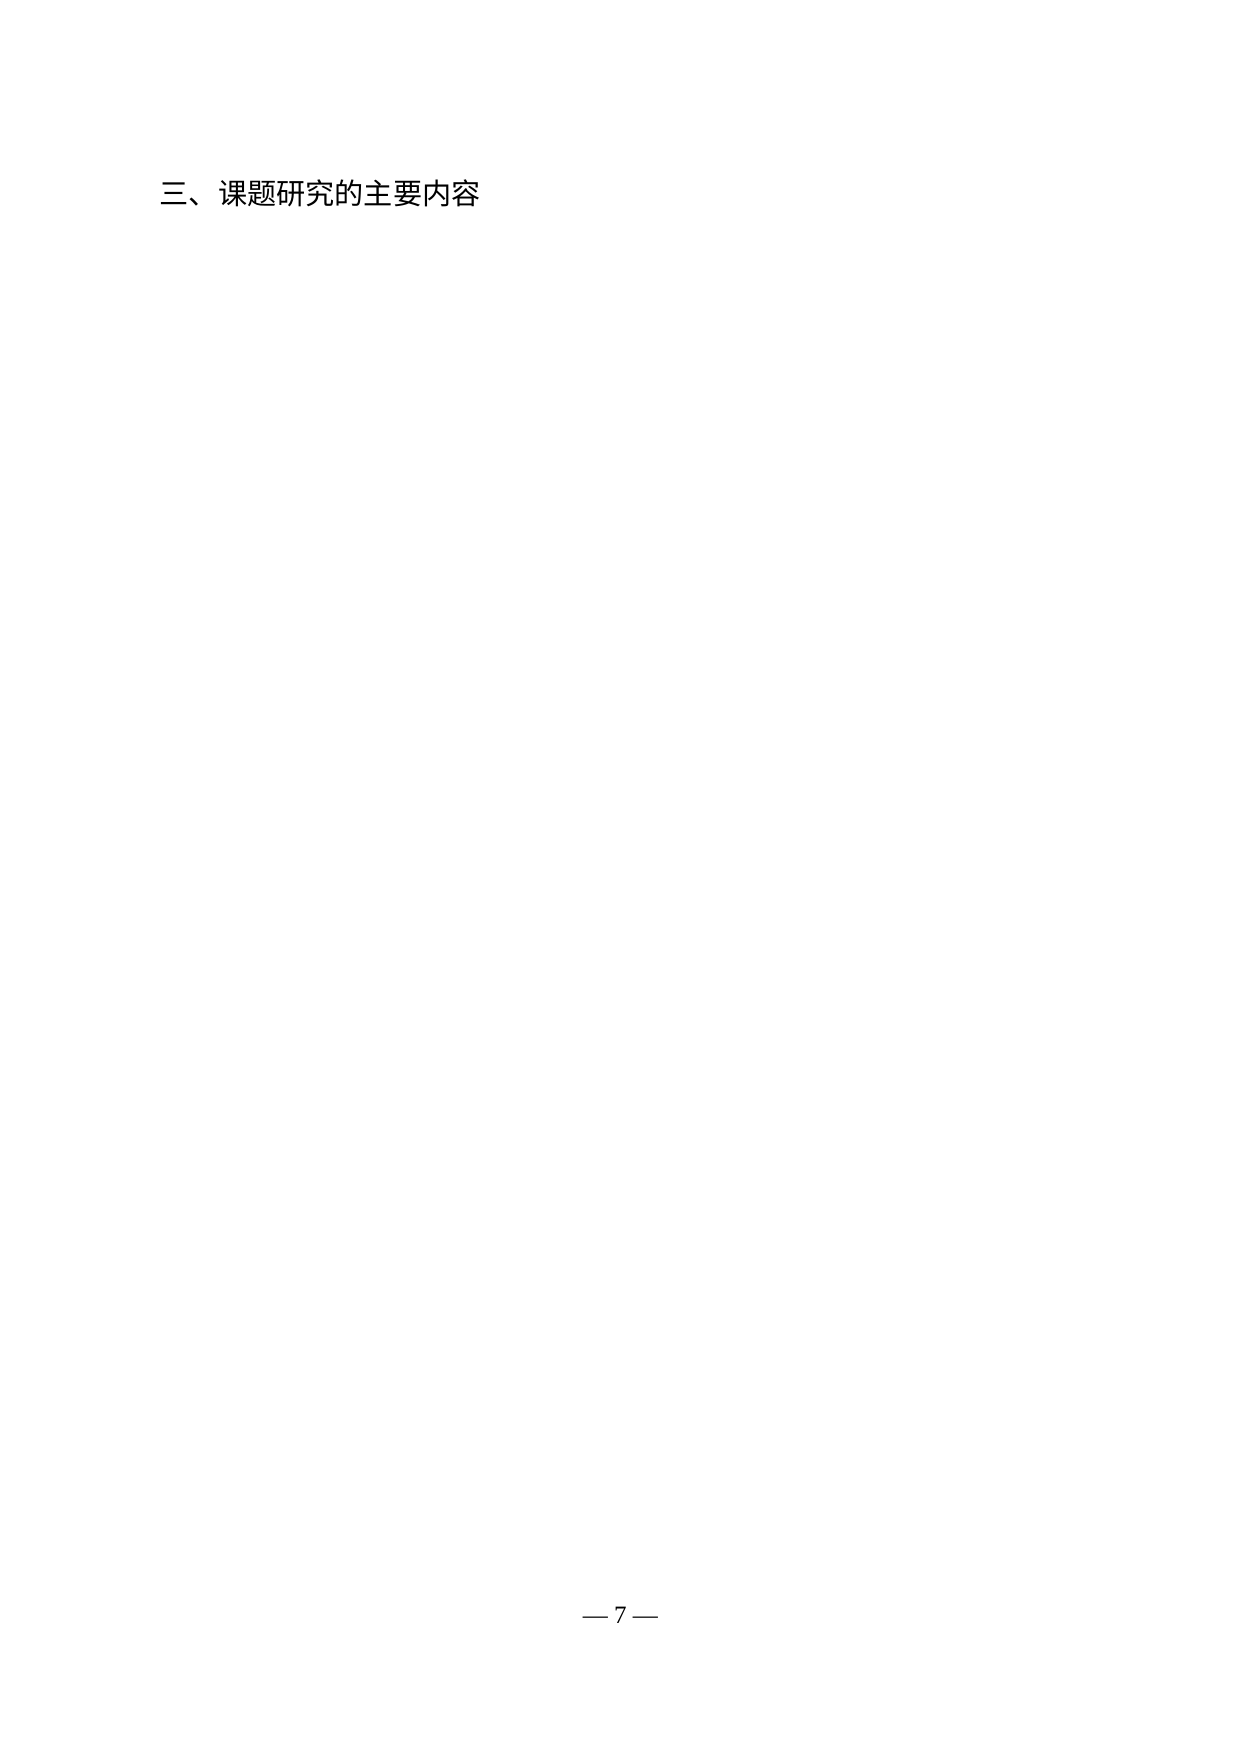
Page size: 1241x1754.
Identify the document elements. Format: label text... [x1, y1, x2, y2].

text 三、课题研究的主要内容 [159, 159, 1208, 224]
